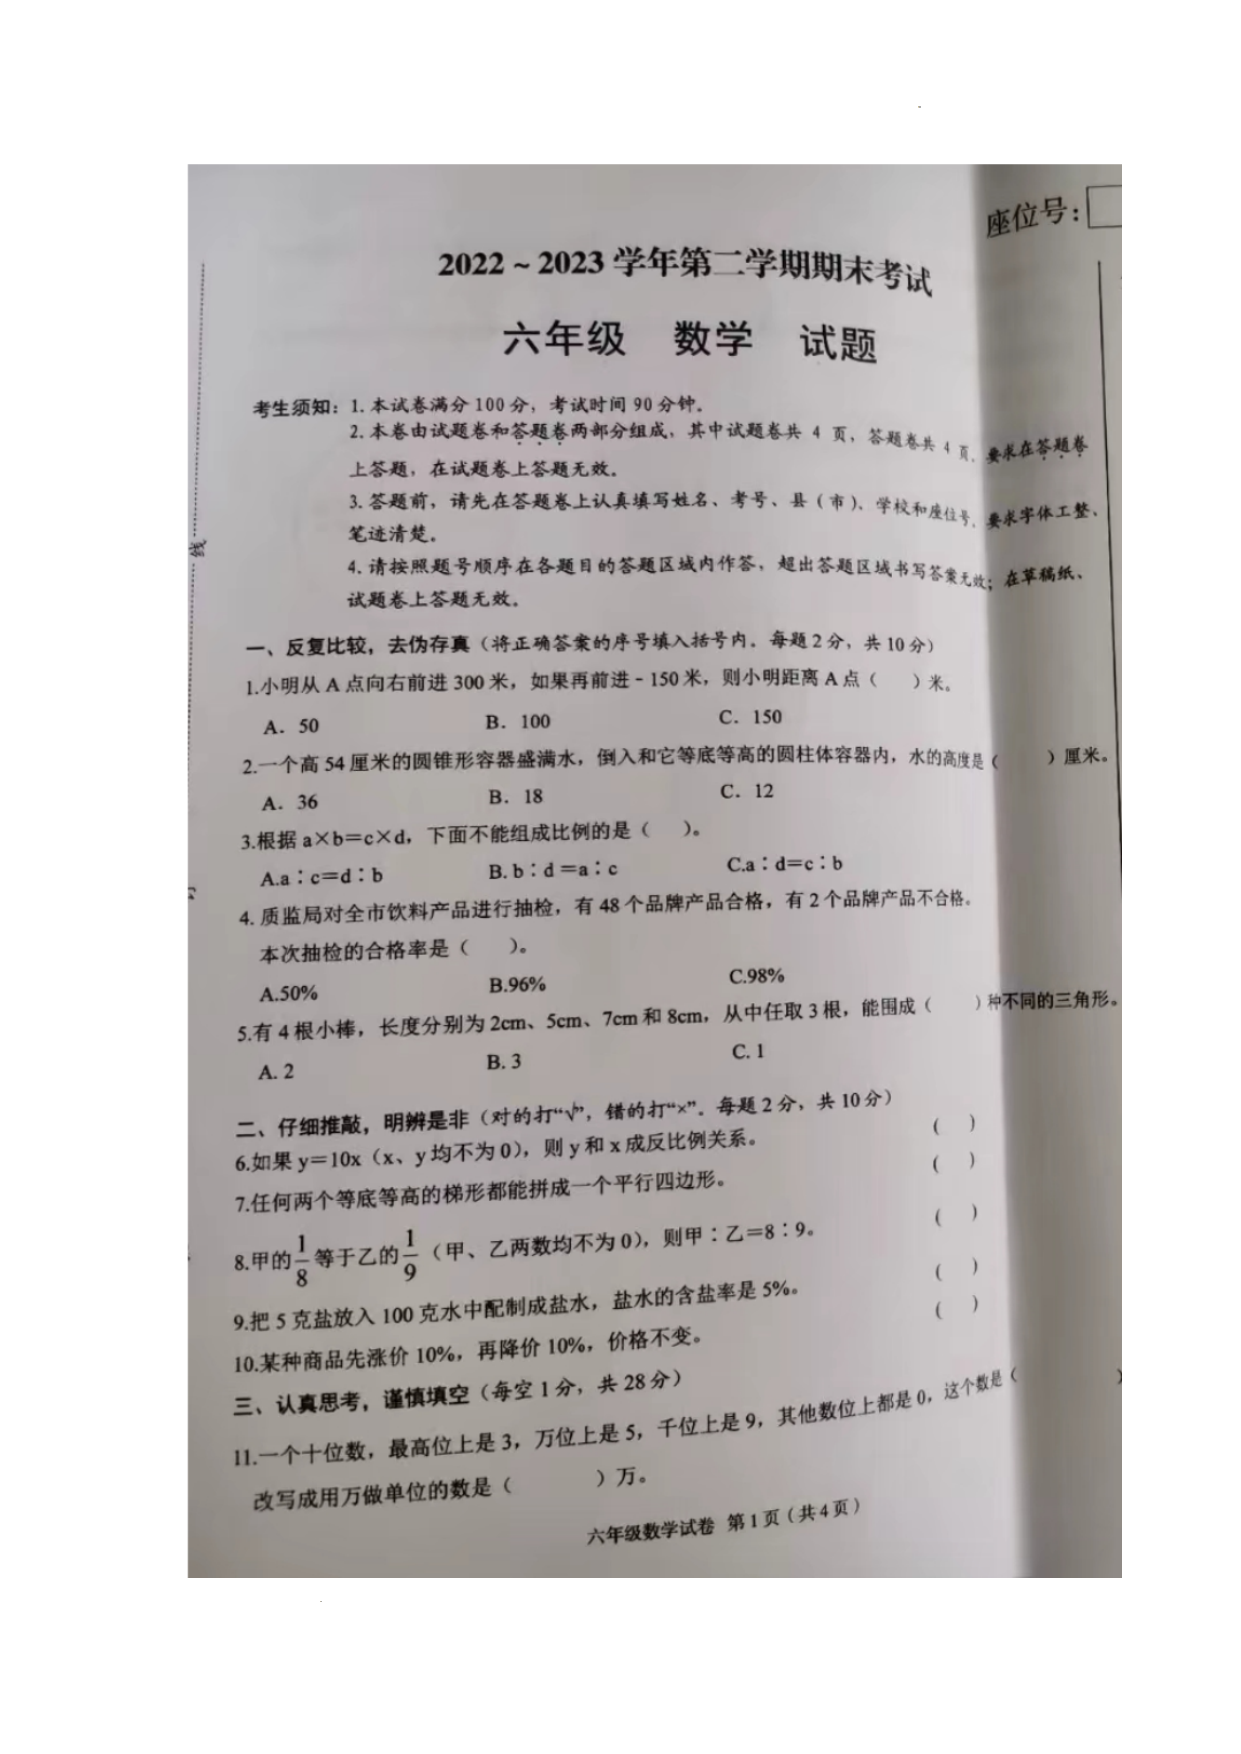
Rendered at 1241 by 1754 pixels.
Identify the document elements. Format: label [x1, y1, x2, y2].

picture [189, 165, 1121, 1576]
